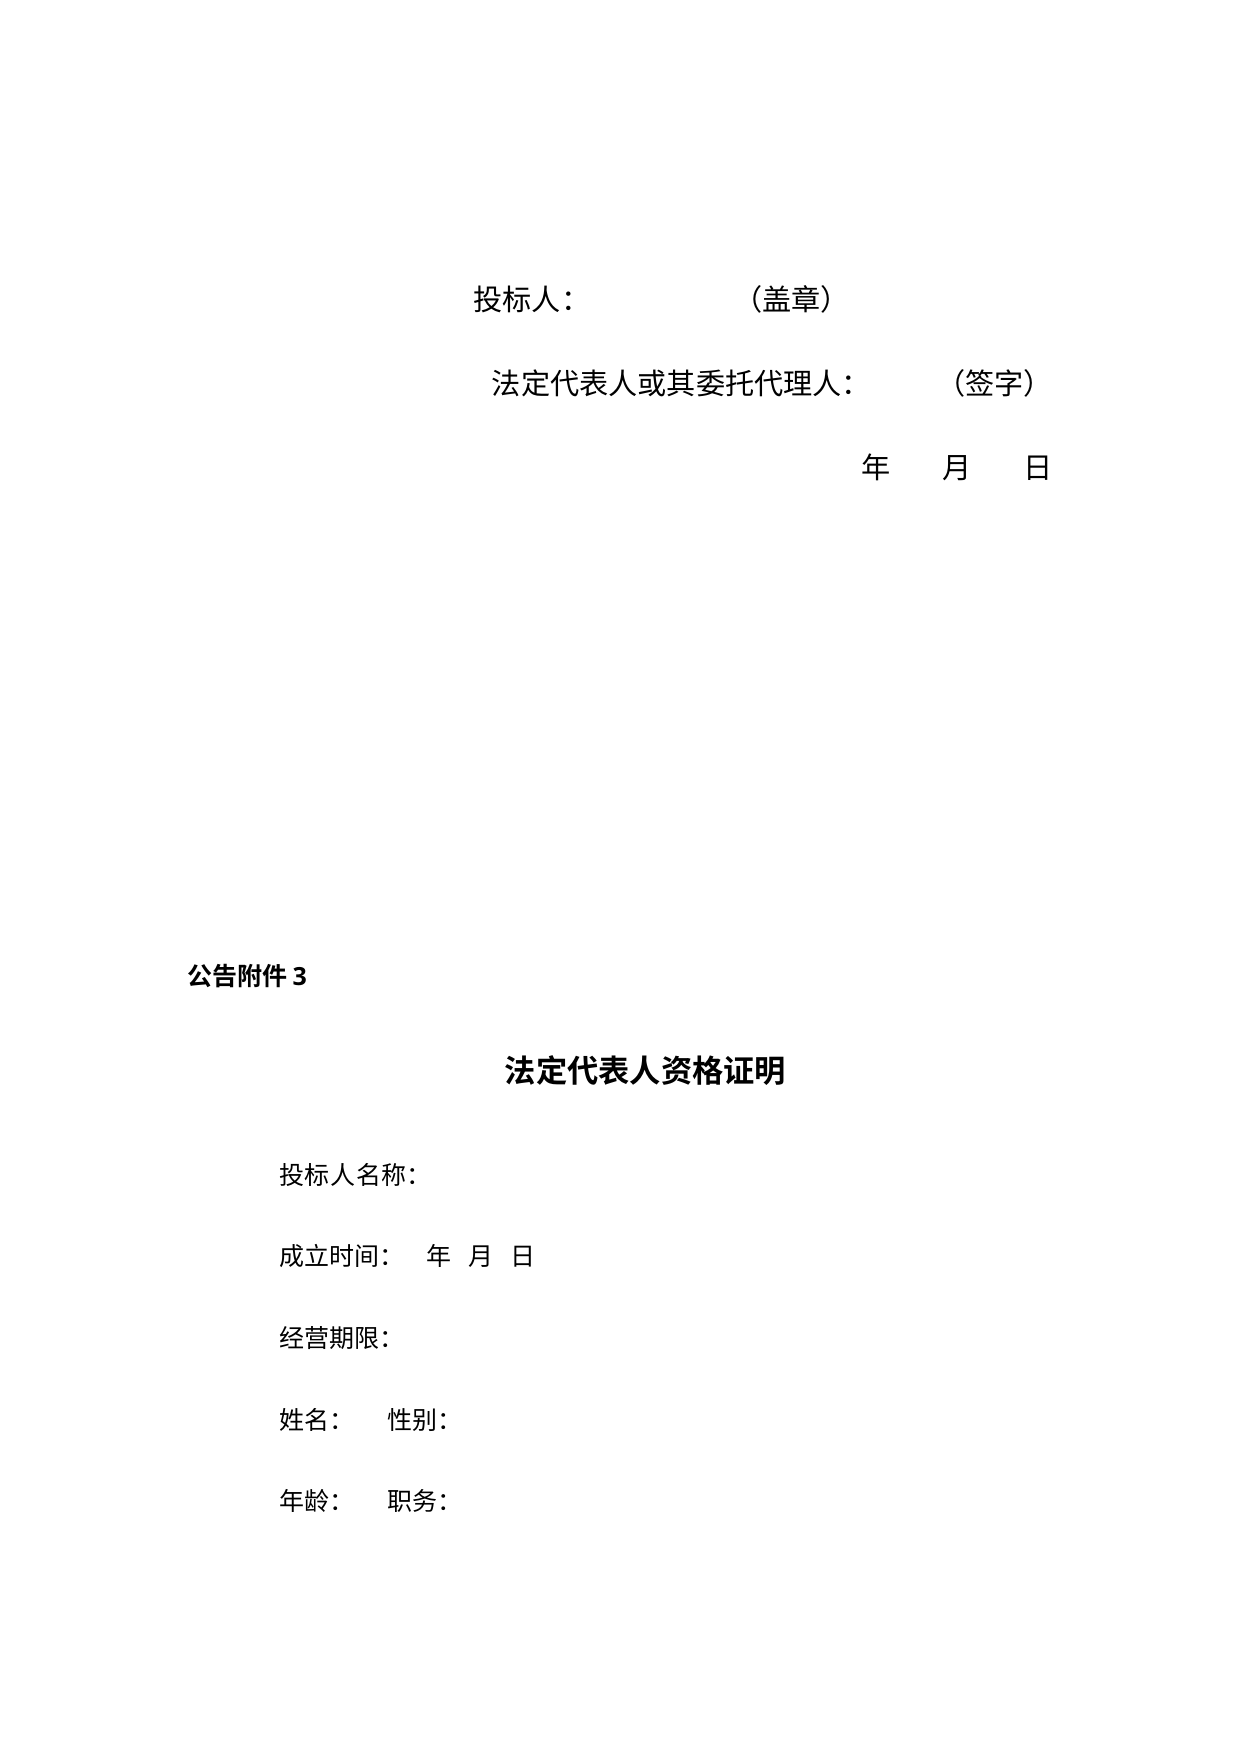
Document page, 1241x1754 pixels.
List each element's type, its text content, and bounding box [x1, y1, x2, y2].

text 经营期限： [279, 1304, 1053, 1369]
table_header 投标人： （盖章） [176, 265, 1064, 349]
table_cell 法定代表人或其委托代理人： （签字） [176, 349, 1064, 433]
table_cell 年 月 日 [176, 433, 1064, 517]
text 姓名： 性别： [279, 1386, 1053, 1451]
text 投标人名称： [279, 1141, 1053, 1206]
text 成立时间： 年 月 日 [279, 1222, 1053, 1287]
text 公告附件3 [187, 942, 1053, 1007]
text 法定代表人资格证明 [187, 1037, 1053, 1102]
text 年龄： 职务： [279, 1467, 1053, 1532]
